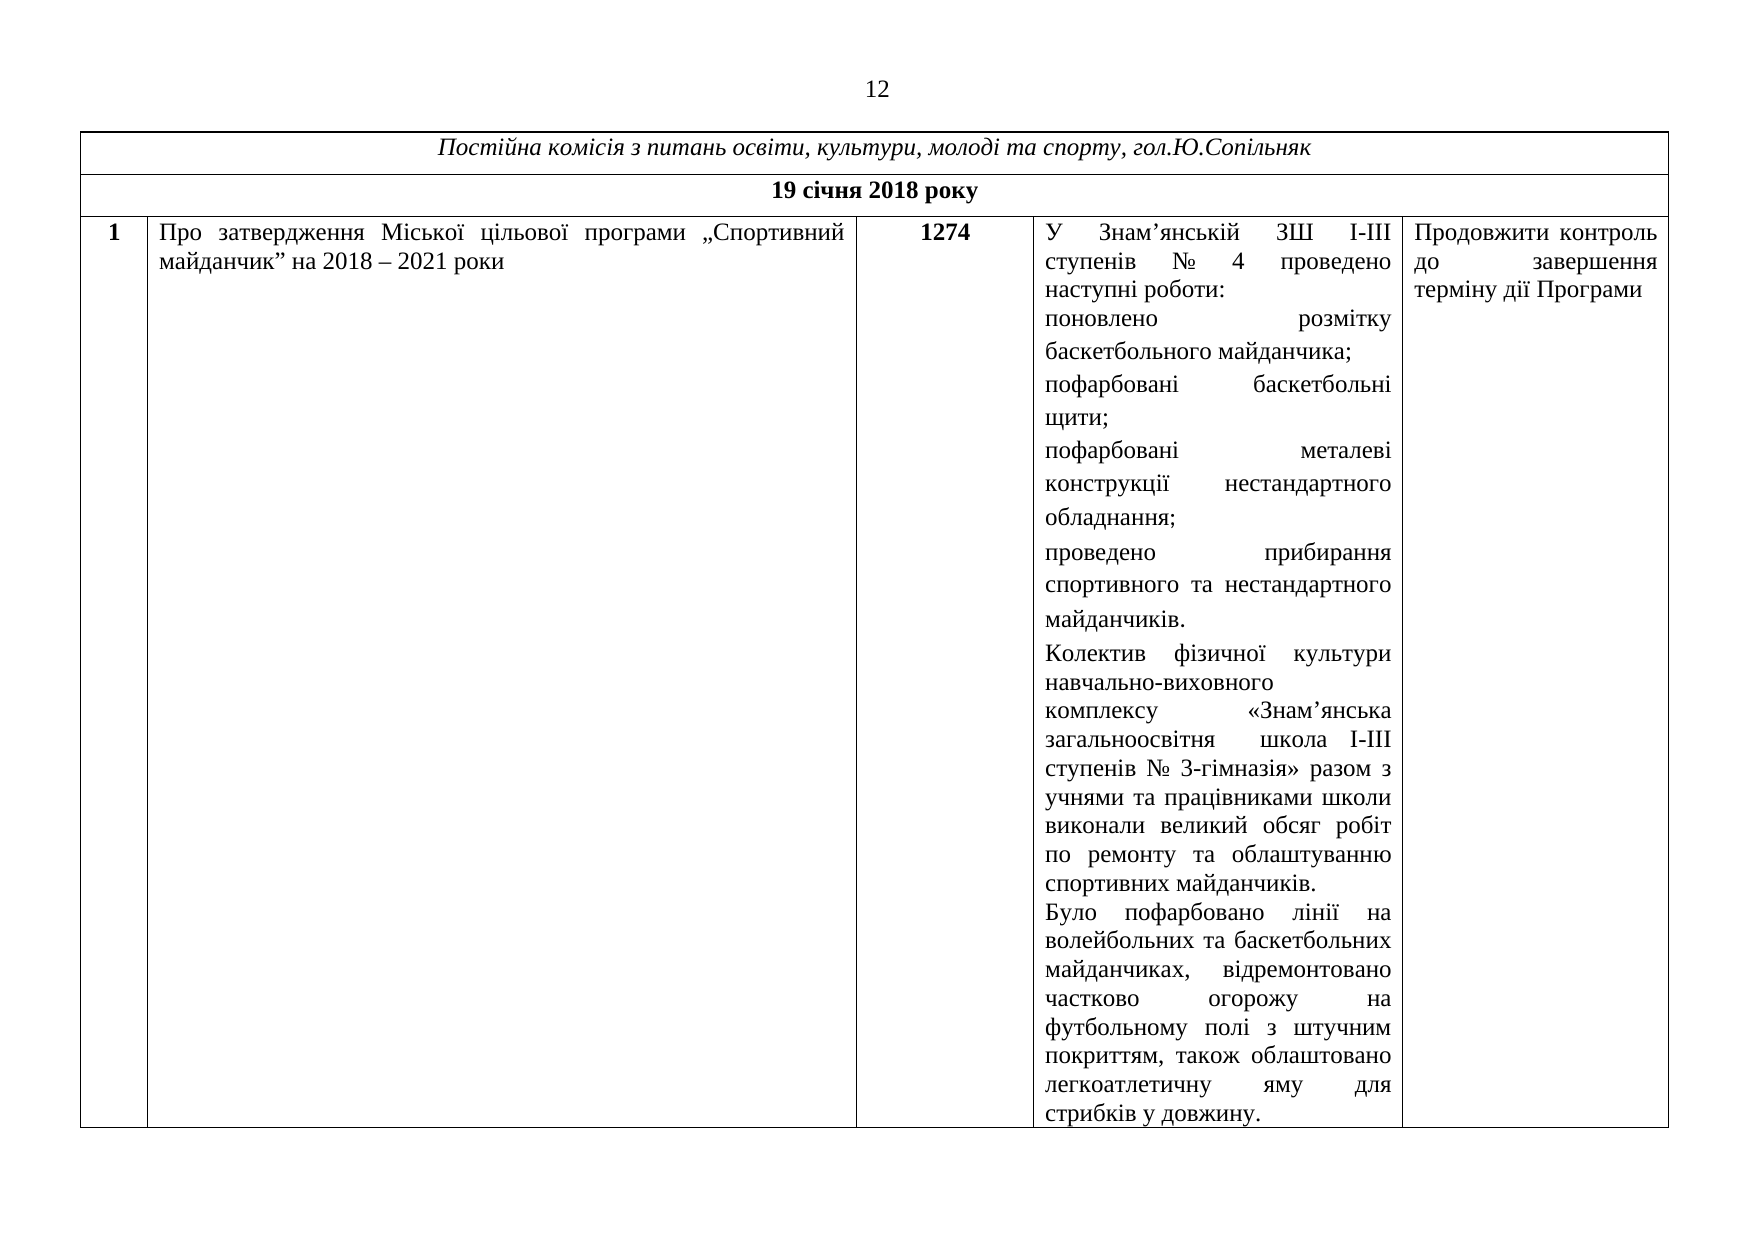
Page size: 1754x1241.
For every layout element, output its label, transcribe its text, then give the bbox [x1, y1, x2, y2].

table_cell 1274 [857, 217, 1033, 1127]
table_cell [1034, 217, 1402, 1127]
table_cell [148, 217, 856, 1127]
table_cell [1403, 217, 1668, 1127]
table_cell 19 січня 2018 року [81, 175, 1668, 216]
table_cell 1 [81, 217, 147, 1127]
table_cell Постійна комісія з питань освіти, культури, молоді та спорту, гол.Ю.Сопільняк [81, 133, 1668, 174]
